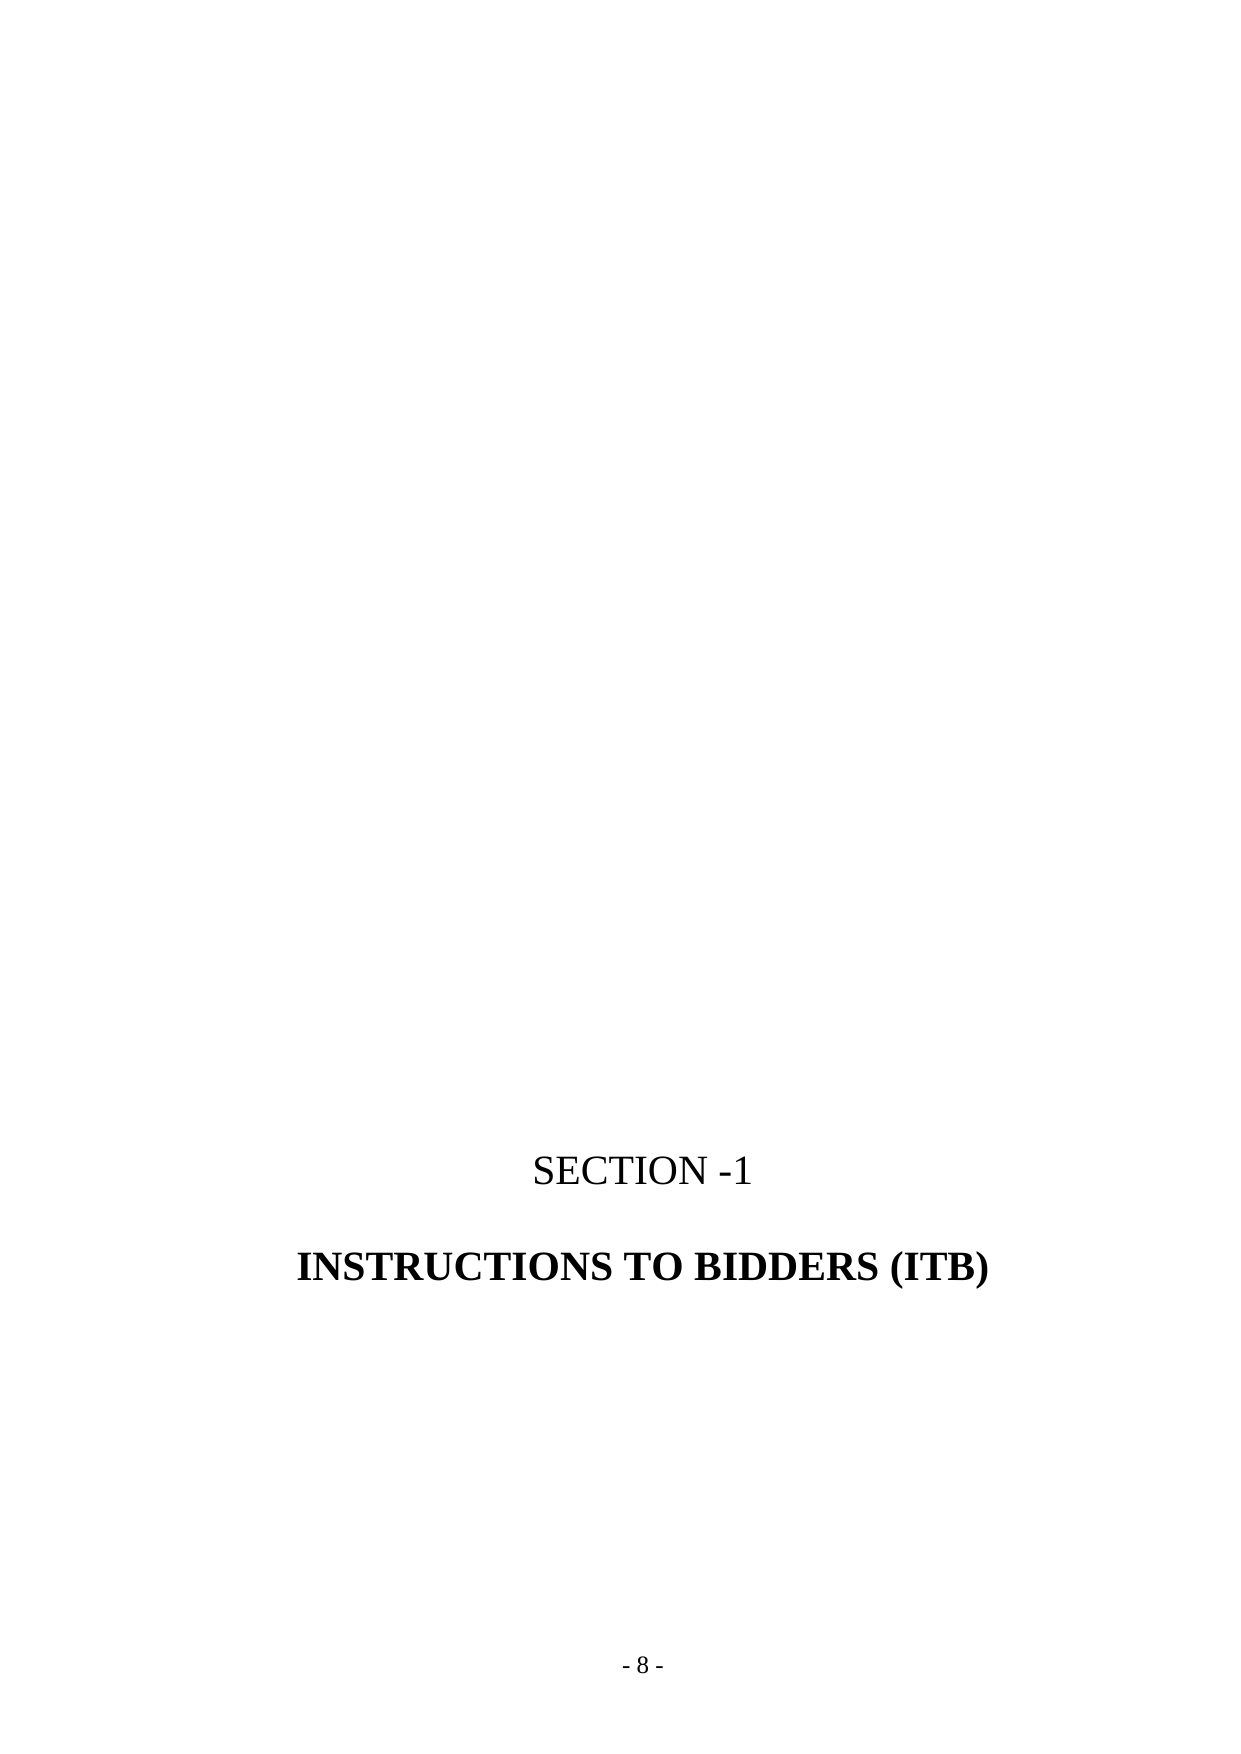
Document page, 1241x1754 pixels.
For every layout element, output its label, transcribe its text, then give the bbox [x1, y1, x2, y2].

subtitle SECTION -1 [150, 1145, 1135, 1193]
text INSTRUCTIONS TO BIDDERS (ITB) [150, 1241, 1135, 1289]
